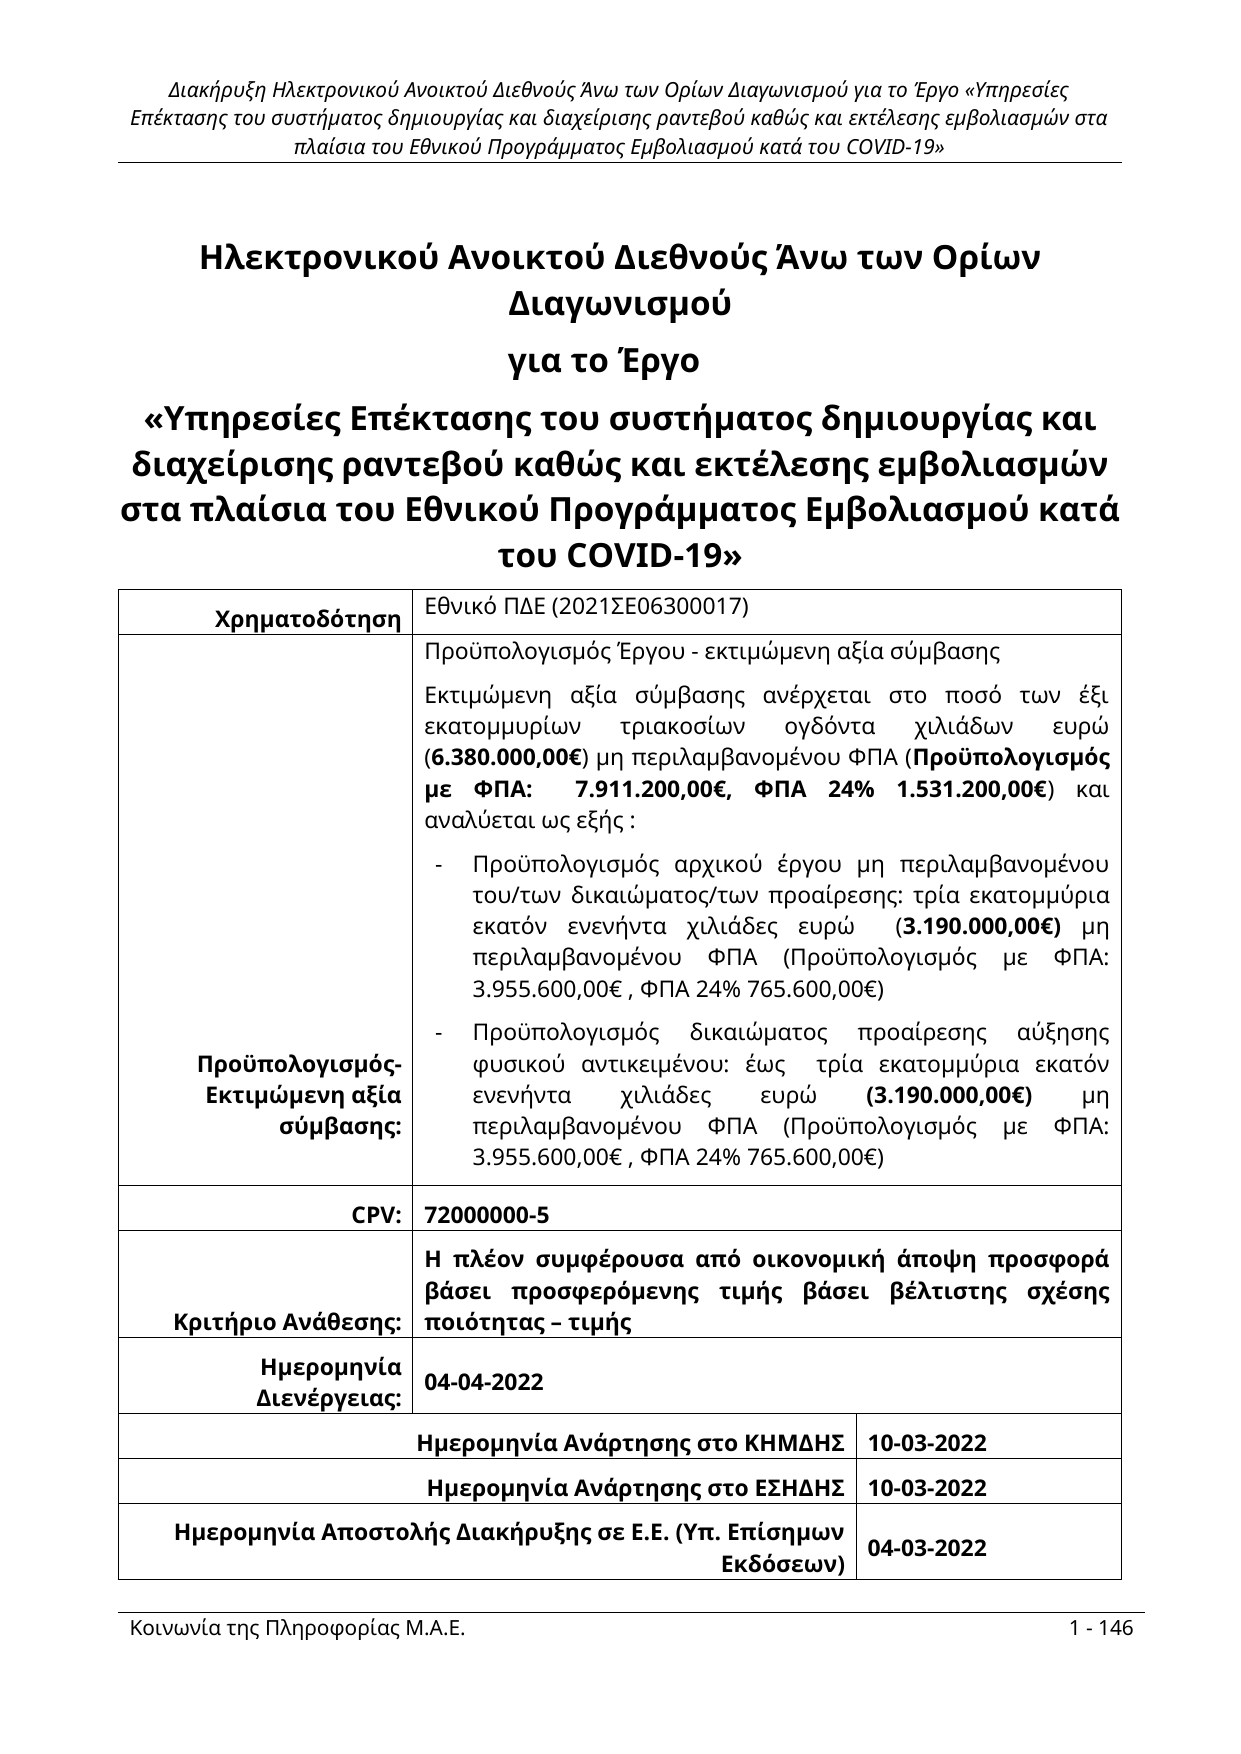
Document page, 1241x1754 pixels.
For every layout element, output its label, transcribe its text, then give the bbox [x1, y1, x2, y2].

table_cell Ημερομηνία Αποστολής Διακήρυξης σε Ε.Ε. (Υπ. Επίσημων Εκδόσεων) [119, 1504, 856, 1579]
table_cell Κριτήριο Ανάθεσης: [119, 1231, 412, 1337]
table_cell 04-04-2022 [413, 1338, 1121, 1413]
table_header Χρηματοδότηση [119, 590, 412, 634]
table_cell Ημερομηνία Ανάρτησης στο ΕΣΗΔΗΣ [119, 1459, 856, 1503]
text Ηλεκτρονικού Ανοικτού Διεθνούς Άνω των Ορίων Διαγωνισμού [118, 234, 1122, 325]
table_cell Ημερομηνία Διενέργειας: [119, 1338, 412, 1413]
table_cell Προϋπολογισμός-Εκτιμώμενη αξία σύμβασης: [119, 635, 412, 1185]
table_cell CPV: [119, 1186, 412, 1230]
text για το Έργο [118, 337, 1122, 383]
table_cell 04-03-2022 [857, 1504, 1121, 1579]
table_header Εθνικό ΠΔΕ (2021ΣΕ06300017) [413, 590, 1121, 634]
table_cell Η πλέον συμφέρουσα από οικονομική άποψη προσφορά βάσει προσφερόμενης τιμής βάσει βέλτιστης σχέσης ποιότητας – τιμής [413, 1231, 1121, 1337]
text «Υπηρεσίες Επέκτασης του συστήματος δημιουργίας και διαχείρισης ραντεβού καθώς και εκτέλεσης εμβολιασμών στα πλαίσια του Εθνικού Προγράμματος Εμβολιασμού κατά του COVID-19» [118, 395, 1122, 577]
table_cell 10-03-2022 [857, 1459, 1121, 1503]
table_cell 10-03-2022 [857, 1414, 1121, 1458]
table_cell 72000000-5 [413, 1186, 1121, 1230]
table_cell Προϋπολογισμός Έργου - εκτιμώμενη αξία σύμβασης Εκτιμώμενη αξία σύμβασης ανέρχεται στο ποσό των έξι εκατομμυρίων τριακοσίων ογδόντα χιλιάδων ευρώ (6.380.000,00€) μη περιλαμβανομένου ΦΠΑ (Προϋπολογισμός με ΦΠΑ: 7.911.200,00€, ΦΠΑ 24% 1.531.200,00€) και αναλύεται ως εξής : Προϋπολογισμός αρχικού έργου μη περιλαμβανομένου του/των δικαιώματος/των προαίρεσης: τρία εκατομμύρια εκατόν ενενήντα χιλιάδες ευρώ (3.190.000,00€) μη περιλαμβανομένου ΦΠΑ (Προϋπολογισμός με ΦΠΑ: 3.955.600,00€ , ΦΠΑ 24% 765.600,00€) Προϋπολογισμός δικαιώματος προαίρεσης αύξησης φυσικού αντικειμένου: έως τρία εκατομμύρια εκατόν ενενήντα χιλιάδες ευρώ (3.190.000,00€) μη περιλαμβανομένου ΦΠΑ (Προϋπολογισμός με ΦΠΑ: 3.955.600,00€ , ΦΠΑ 24% 765.600,00€) [413, 635, 1121, 1185]
table_cell Ημερομηνία Ανάρτησης στο ΚΗΜΔΗΣ [119, 1414, 856, 1458]
